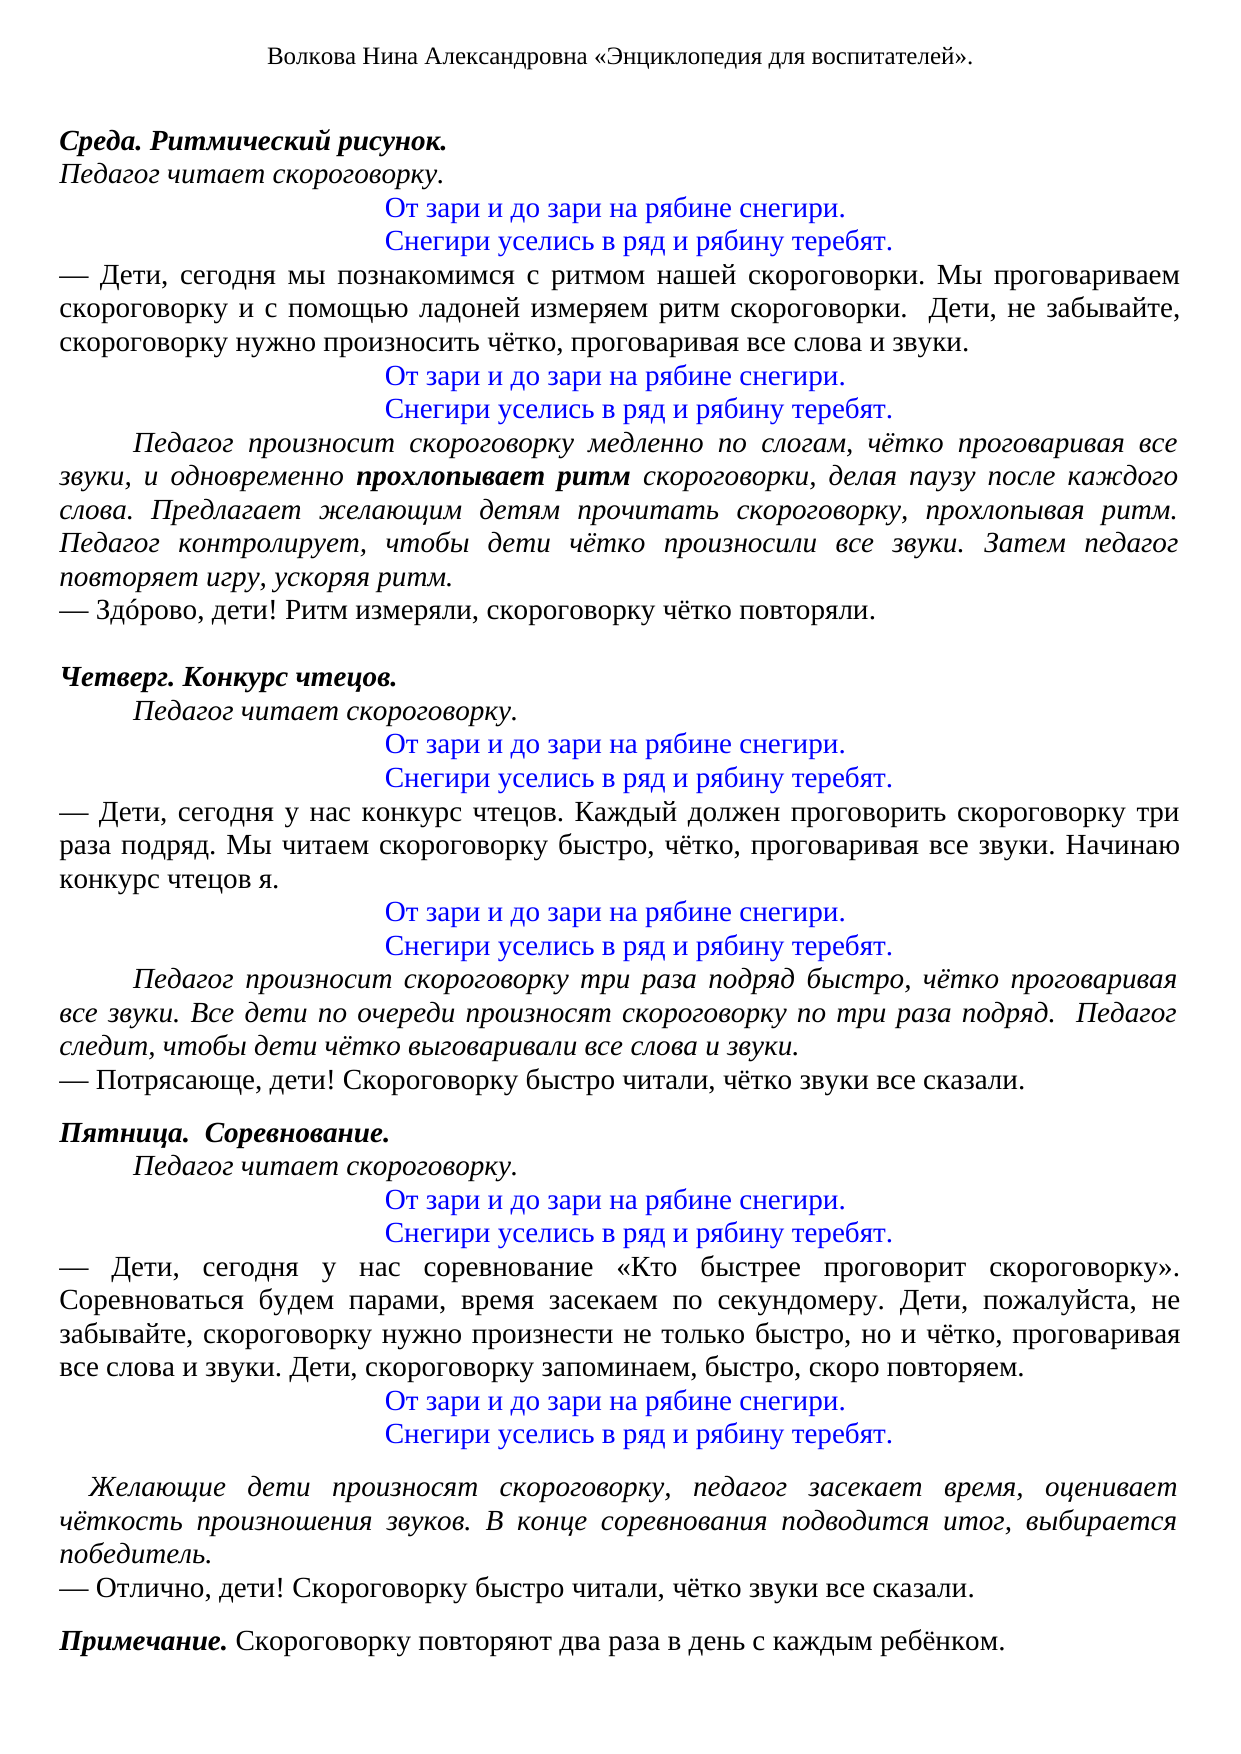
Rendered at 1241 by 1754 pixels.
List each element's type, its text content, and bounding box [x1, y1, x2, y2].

text Снегири уселись в ряд и рябину теребят. [384, 1215, 1181, 1249]
text Пятница. Соревнование. [59, 1115, 1181, 1148]
text Педагог произносит скороговорку три раза подряд быстро, чётко проговаривая все звуки. Все дети по очереди произносят скороговорку по три раза подряд. Педагог следит, чтобы дети чётко выговаривали все слова и звуки. [59, 961, 1181, 1062]
text От зари и до зари на рябине снегири. [384, 190, 1181, 223]
text Снегири уселись в ряд и рябину теребят. [384, 391, 1181, 425]
text — Потрясающе, дети! Скороговорку быстро читали, чётко звуки все сказали. [59, 1062, 1181, 1096]
text Педагог читает скороговорку. [59, 156, 1181, 190]
text — Дети, сегодня у нас конкурс чтецов. Каждый должен проговорить скороговорку три раза подряд. Мы читаем скороговорку быстро, чётко, проговаривая все звуки. Начинаю конкурс чтецов я. [59, 794, 1181, 894]
text От зари и до зари на рябине снегири. [384, 358, 1181, 391]
text Примечание. Скороговорку повторяют два раза в день с каждым ребёнком. [59, 1623, 1181, 1656]
text Педагог читает скороговорку. [59, 1148, 1181, 1182]
text — Здóрово, дети! Ритм измеряли, скороговорку чётко повторяли. [59, 592, 1181, 626]
text От зари и до зари на рябине снегири. [384, 1383, 1181, 1417]
text — Дети, сегодня мы познакомимся с ритмом нашей скороговорки. Мы проговариваем скороговорку и с помощью ладоней измеряем ритм скороговорки. Дети, не забывайте, скороговорку нужно произносить чётко, проговаривая все слова и звуки. [59, 257, 1181, 358]
text От зари и до зари на рябине снегири. [384, 727, 1181, 760]
text Среда. Ритмический рисунок. [59, 123, 1181, 156]
text — Дети, сегодня у нас соревнование «Кто быстрее проговорит скороговорку». Соревноваться будем парами, время засекаем по секундомеру. Дети, пожалуйста, не забывайте, скороговорку нужно произнести не только быстро, но и чётко, проговаривая все слова и звуки. Дети, скороговорку запоминаем, быстро, скоро повторяем. [59, 1249, 1181, 1383]
text — Отлично, дети! Скороговорку быстро читали, чётко звуки все сказали. [59, 1570, 1181, 1603]
text Желающие дети произносят скороговорку, педагог засекает время, оценивает чёткость произношения звуков. В конце соревнования подводится итог, выбирается победитель. [59, 1469, 1181, 1570]
text От зари и до зари на рябине снегири. [384, 1182, 1181, 1215]
text Снегири уселись в ряд и рябину теребят. [384, 928, 1181, 961]
text Педагог произносит скороговорку медленно по слогам, чётко проговаривая все звуки, и одновременно прохлопывает ритм скороговорки, делая паузу после каждого слова. Предлагает желающим детям прочитать скороговорку, прохлопывая ритм. Педагог контролирует, чтобы дети чётко произносили все звуки. Затем педагог повторяет игру, ускоряя ритм. [59, 425, 1181, 592]
text Снегири уселись в ряд и рябину теребят. [384, 223, 1181, 257]
text От зари и до зари на рябине снегири. [384, 894, 1181, 928]
text Снегири уселись в ряд и рябину теребят. [384, 760, 1181, 794]
text Педагог читает скороговорку. [59, 693, 1181, 727]
text Четверг. Конкурс чтецов. [59, 659, 1181, 693]
text Снегири уселись в ряд и рябину теребят. [384, 1417, 1181, 1450]
